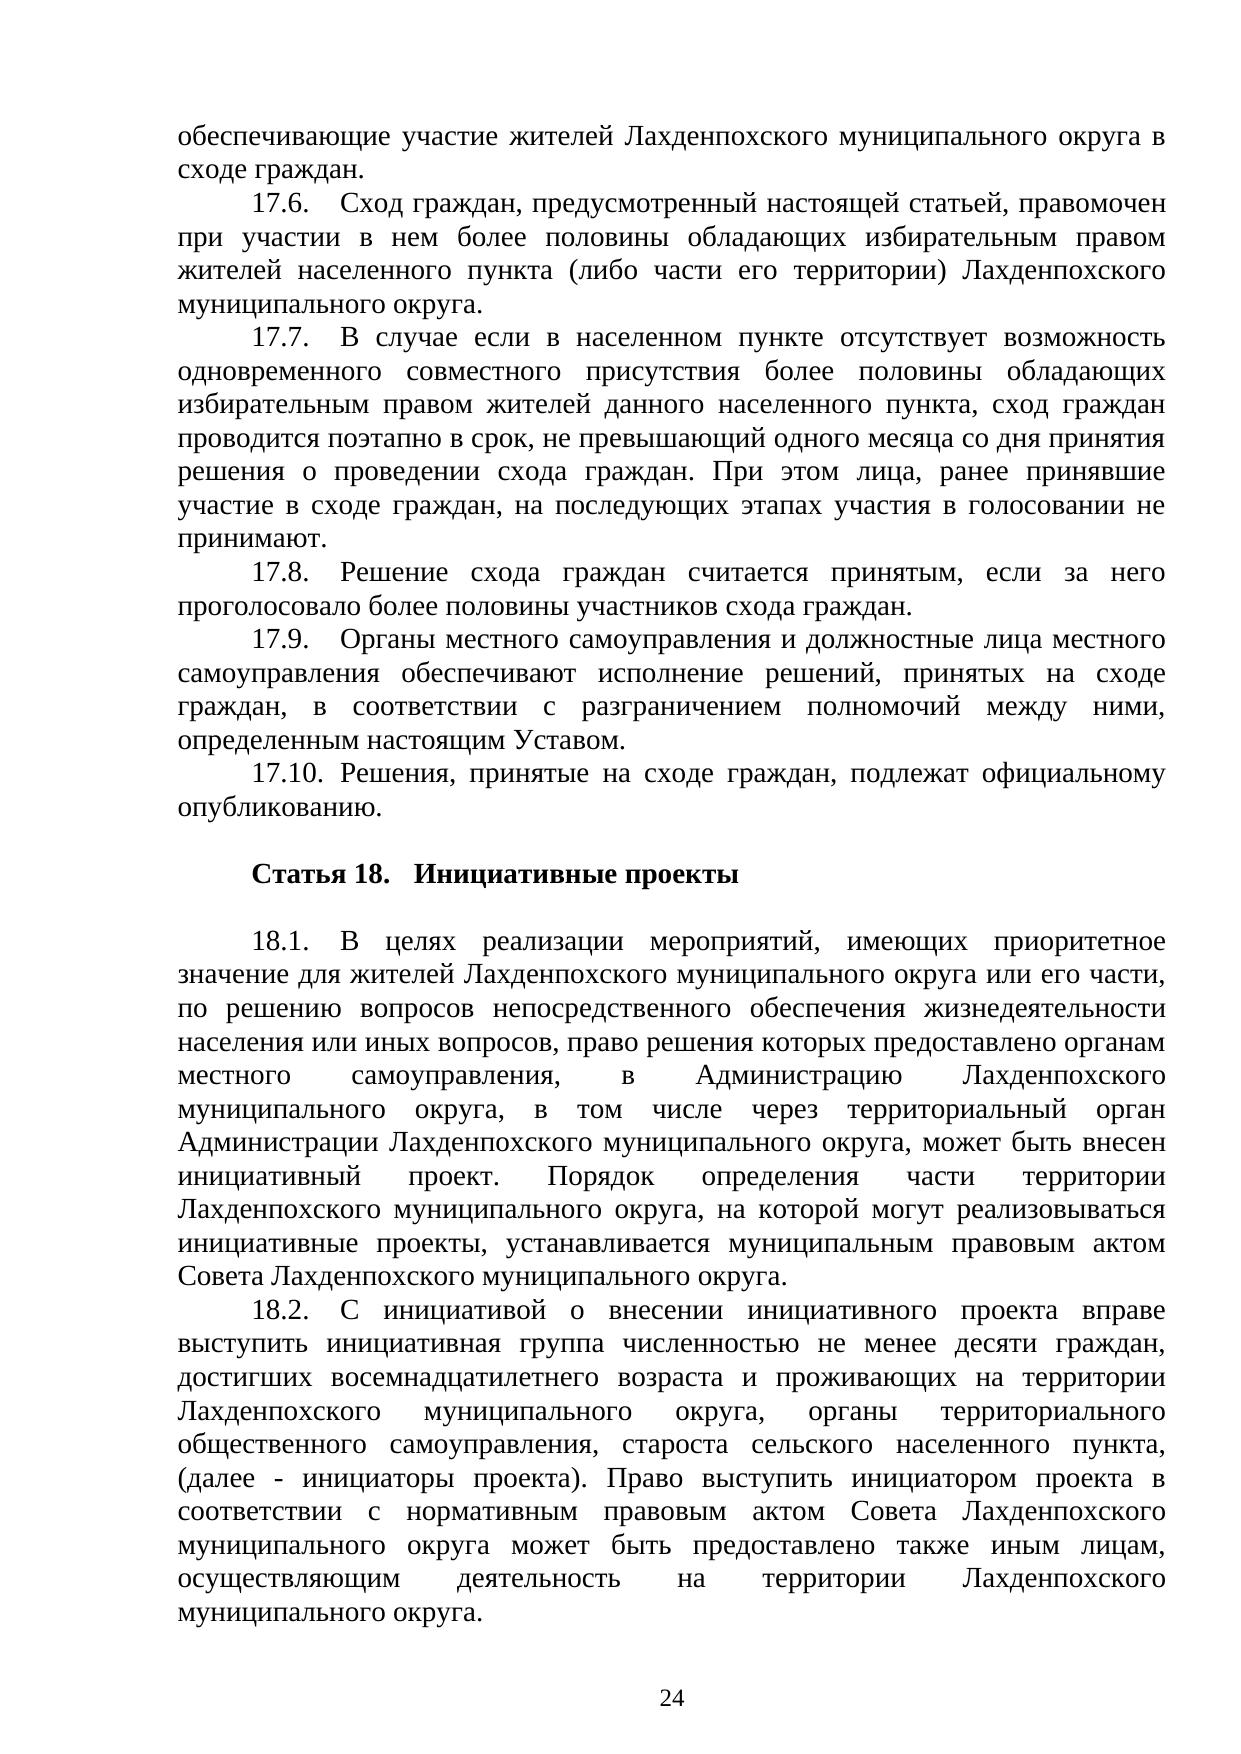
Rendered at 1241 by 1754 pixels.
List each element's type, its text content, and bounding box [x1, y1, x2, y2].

list Инициативные проекты [177, 856, 1167, 889]
list Сход граждан, предусмотренный настоящей статьей, правомочен при участии в нем более половины обладающих избирательным правом жителей населенного пункта (либо части его территории) Лахденпохского муниципального округа. [177, 185, 1167, 319]
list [177, 118, 1167, 185]
list В случае если в населенном пункте отсутствует возможность одновременного совместного присутствия более половины обладающих избирательным правом жителей данного населенного пункта, сход граждан проводится поэтапно в срок, не превышающий одного месяца со дня принятия решения о проведении схода граждан. При этом лица, ранее принявшие участие в сходе граждан, на последующих этапах участия в голосовании не принимают. [177, 319, 1167, 554]
list Решения, принятые на сходе граждан, подлежат официальному опубликованию. [177, 755, 1167, 822]
list Органы местного самоуправления и должностные лица местного самоуправления обеспечивают исполнение решений, принятых на сходе граждан, в соответствии с разграничением полномочий между ними, определенным настоящим Уставом. [177, 621, 1167, 755]
list В целях реализации мероприятий, имеющих приоритетное значение для жителей Лахденпохского муниципального округа или его части, по решению вопросов непосредственного обеспечения жизнедеятельности населения или иных вопросов, право решения которых предоставлено органам местного самоуправления, в Администрацию Лахденпохского муниципального округа, в том числе через территориальный орган Администрации Лахденпохского муниципального округа, может быть внесен инициативный проект. Порядок определения части территории Лахденпохского муниципального округа, на которой могут реализовываться инициативные проекты, устанавливается муниципальным правовым актом Совета Лахденпохского муниципального округа. [177, 923, 1167, 1292]
list Решение схода граждан считается принятым, если за него проголосовало более половины участников схода граждан. [177, 554, 1167, 621]
list С инициативой о внесении инициативного проекта вправе выступить инициативная группа численностью не менее десяти граждан, достигших восемнадцатилетнего возраста и проживающих на территории Лахденпохского муниципального округа, органы территориального общественного самоуправления, староста сельского населенного пункта, (далее - инициаторы проекта). Право выступить инициатором проекта в соответствии с нормативным правовым актом Совета Лахденпохского муниципального округа может быть предоставлено также иным лицам, осуществляющим деятельность на территории Лахденпохского муниципального округа. [177, 1292, 1167, 1627]
